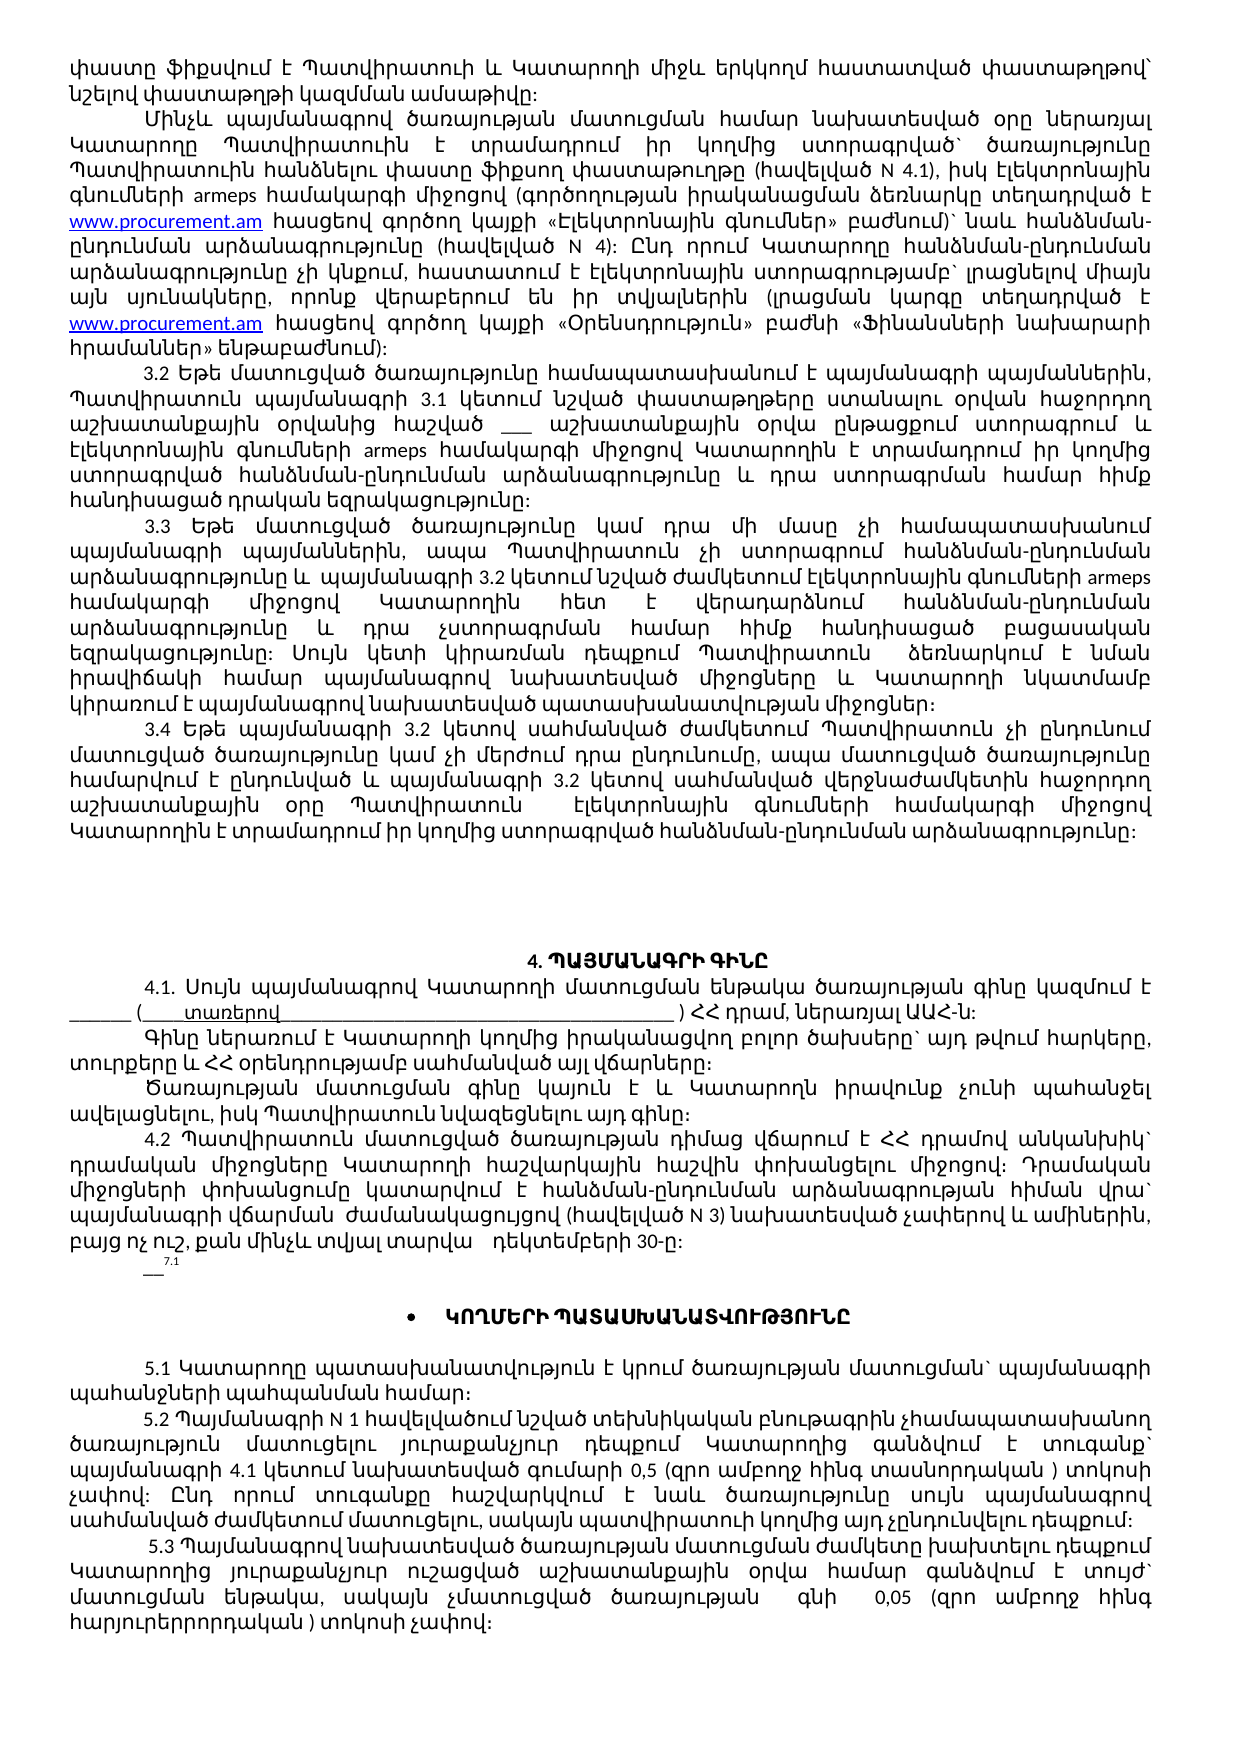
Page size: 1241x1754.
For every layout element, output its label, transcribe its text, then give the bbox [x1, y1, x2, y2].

list ԿՈՂՄԵՐԻ ՊԱՏԱՍԽԱՆԱՏՎՈՒԹՅՈՒՆԸ [107, 1304, 1152, 1330]
text Մինչև պայմանագրով ծառայության մատուցման համար նախատեսված օրը ներառյալ Կատարողը Պատվիրատուին է տրամադրում իր կողմից ստորագրված` ծառայությունը Պատվիրատուին հանձնելու փաստը ֆիքսող փաստաթուղթը (հավելված N 4.1), իսկ էլեկտրոնային գնումների armeps համակարգի միջոցով (գործողության իրականացման ձեռնարկը տեղադրված է www.procurement.am հասցեով գործող կայքի «Էլեկտրոնային գնումներ» բաժնում)` նաև հանձնման-ընդունման արձանագրությունը (հավելված N 4): Ընդ որում Կատարողը հանձնման-ընդունման արձանագրությունը չի կնքում, հաստատում է էլեկտրոնային ստորագրությամբ` լրացնելով միայն այն սյունակները, որոնք վերաբերում են իր տվյալներին (լրացման կարգը տեղադրված է www.procurement.am հասցեով գործող կայքի «Օրենսդրություն» բաժնի «Ֆինանսների նախարարի հրամաններ» ենթաբաժնում): [69, 106, 1152, 361]
text 3.2 Եթե մատուցված ծառայությունը համապատասխանում է պայմանագրի պայմաններին, Պատվիրատուն պայմանագրի 3.1 կետում նշված փաստաթղթերը ստանալու օրվան հաջորդող աշխատանքային օրվանից հաշված ___ աշխատանքային օրվա ընթացքում ստորագրում և էլեկտրոնային գնումների armeps համակարգի միջոցով Կատարողին է տրամադրում իր կողմից ստորագրված հանձնման-ընդունման արձանագրությունը և դրա ստորագրման համար հիմք հանդիսացած դրական եզրակացությունը: [69, 361, 1152, 513]
text __7.1 [69, 1253, 1152, 1279]
text Ծառայության մատուցման գինը կայուն է և Կատարողն իրավունք չունի պահանջել ավելացնելու, իսկ Պատվիրատուն նվազեցնելու այդ գինը։ [69, 1076, 1152, 1126]
text 5.1 Կատարողը պատասխանատվություն է կրում ծառայության մատուցման` պայմանագրի պահանջների պահպանման համար։ [69, 1355, 1152, 1406]
text 5.2 Պայմանագրի N 1 հավելվածում նշված տեխնիկական բնութագրին չհամապատասխանող ծառայություն մատուցելու յուրաքանչյուր դեպքում Կատարողից գանձվում է տուգանք` պայմանագրի 4.1 կետում նախատեսված գումարի 0,5 (զրո ամբողջ հինգ տասնորդական ) տոկոսի չափով: Ընդ որում տուգանքը հաշվարկվում է նաև ծառայությունը սույն պայմանագրով սահմանված ժամկետում մատուցելու, սակայն պատվիրատուի կողմից այդ չընդունվելու դեպքում: [69, 1406, 1152, 1533]
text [69, 56, 1152, 106]
text 4. ՊԱՅՄԱՆԱԳՐԻ ԳԻՆԸ [69, 948, 1152, 974]
text 3.3 Եթե մատուցված ծառայությունը կամ դրա մի մասը չի համապատասխանում պայմանագրի պայմաններին, ապա Պատվիրատուն չի ստորագրում հանձնման-ընդունման արձանագրությունը և պայմանագրի 3.2 կետում նշված ժամկետում էլեկտրոնային գնումների armeps համակարգի միջոցով Կատարողին հետ է վերադարձնում հանձնման-ընդունման արձանագրությունը և դրա չստորագրման համար հիմք հանդիսացած բացասական եզրակացությունը: Սույն կետի կիրառման դեպքում Պատվիրատուն ձեռնարկում է նման իրավիճակի համար պայմանագրով նախատեսված միջոցները և Կատարողի նկատմամբ կիրառում է պայմանագրով նախատեսված պատասխանատվության միջոցներ։ [69, 513, 1152, 716]
text 5.3 Պայմանագրով նախատեսված ծառայության մատուցման ժամկետը խախտելու դեպքում Կատարողից յուրաքանչյուր ուշացված աշխատանքային օրվա համար գանձվում է տույժ` մատուցման ենթակա, սակայն չմատուցված ծառայության գնի 0,05 (զրո ամբողջ հինգ հարյուրերրորդական ) տոկոսի չափով։ [69, 1533, 1152, 1635]
text 4.1. Սույն պայմանագրով Կատարողի մատուցման ենթակա ծառայության գինը կազմում է ______ (____տառերով______________________________________ ) ՀՀ դրամ, ներառյալ ԱԱՀ-ն: [69, 974, 1152, 1025]
text 3.4 Եթե պայմանագրի 3.2 կետով սահմանված ժամկետում Պատվիրատուն չի ընդունում մատուցված ծառայությունը կամ չի մերժում դրա ընդունումը, ապա մատուցված ծառայությունը համարվում է ընդունված և պայմանագրի 3.2 կետով սահմանված վերջնաժամկետին հաջորդող աշխատանքային օրը Պատվիրատուն էլեկտրոնային գնումների համակարգի միջոցով Կատարողին է տրամադրում իր կողմից ստորագրված հանձնման-ընդունման արձանագրությունը: [69, 716, 1152, 843]
text Գինը ներառում է Կատարողի կողմից իրականացվող բոլոր ծախսերը` այդ թվում հարկերը, տուրքերը և ՀՀ օրենդրությամբ սահմանված այլ վճարները։ [69, 1025, 1152, 1076]
text 4.2 Պատվիրատուն մատուցված ծառայության դիմաց վճարում է ՀՀ դրամով անկանխիկ` դրամական միջոցները Կատարողի հաշվարկային հաշվին փոխանցելու միջոցով։ Դրամական միջոցների փոխանցումը կատարվում է հանձման-ընդունման արձանագրության հիման վրա` պայմանագրի վճարման ժամանակացույցով (հավելված N 3) նախատեսված չափերով և ամիներին, բայց ոչ ուշ, քան մինչև տվյալ տարվա դեկտեմբերի 30-ը: [69, 1126, 1152, 1253]
